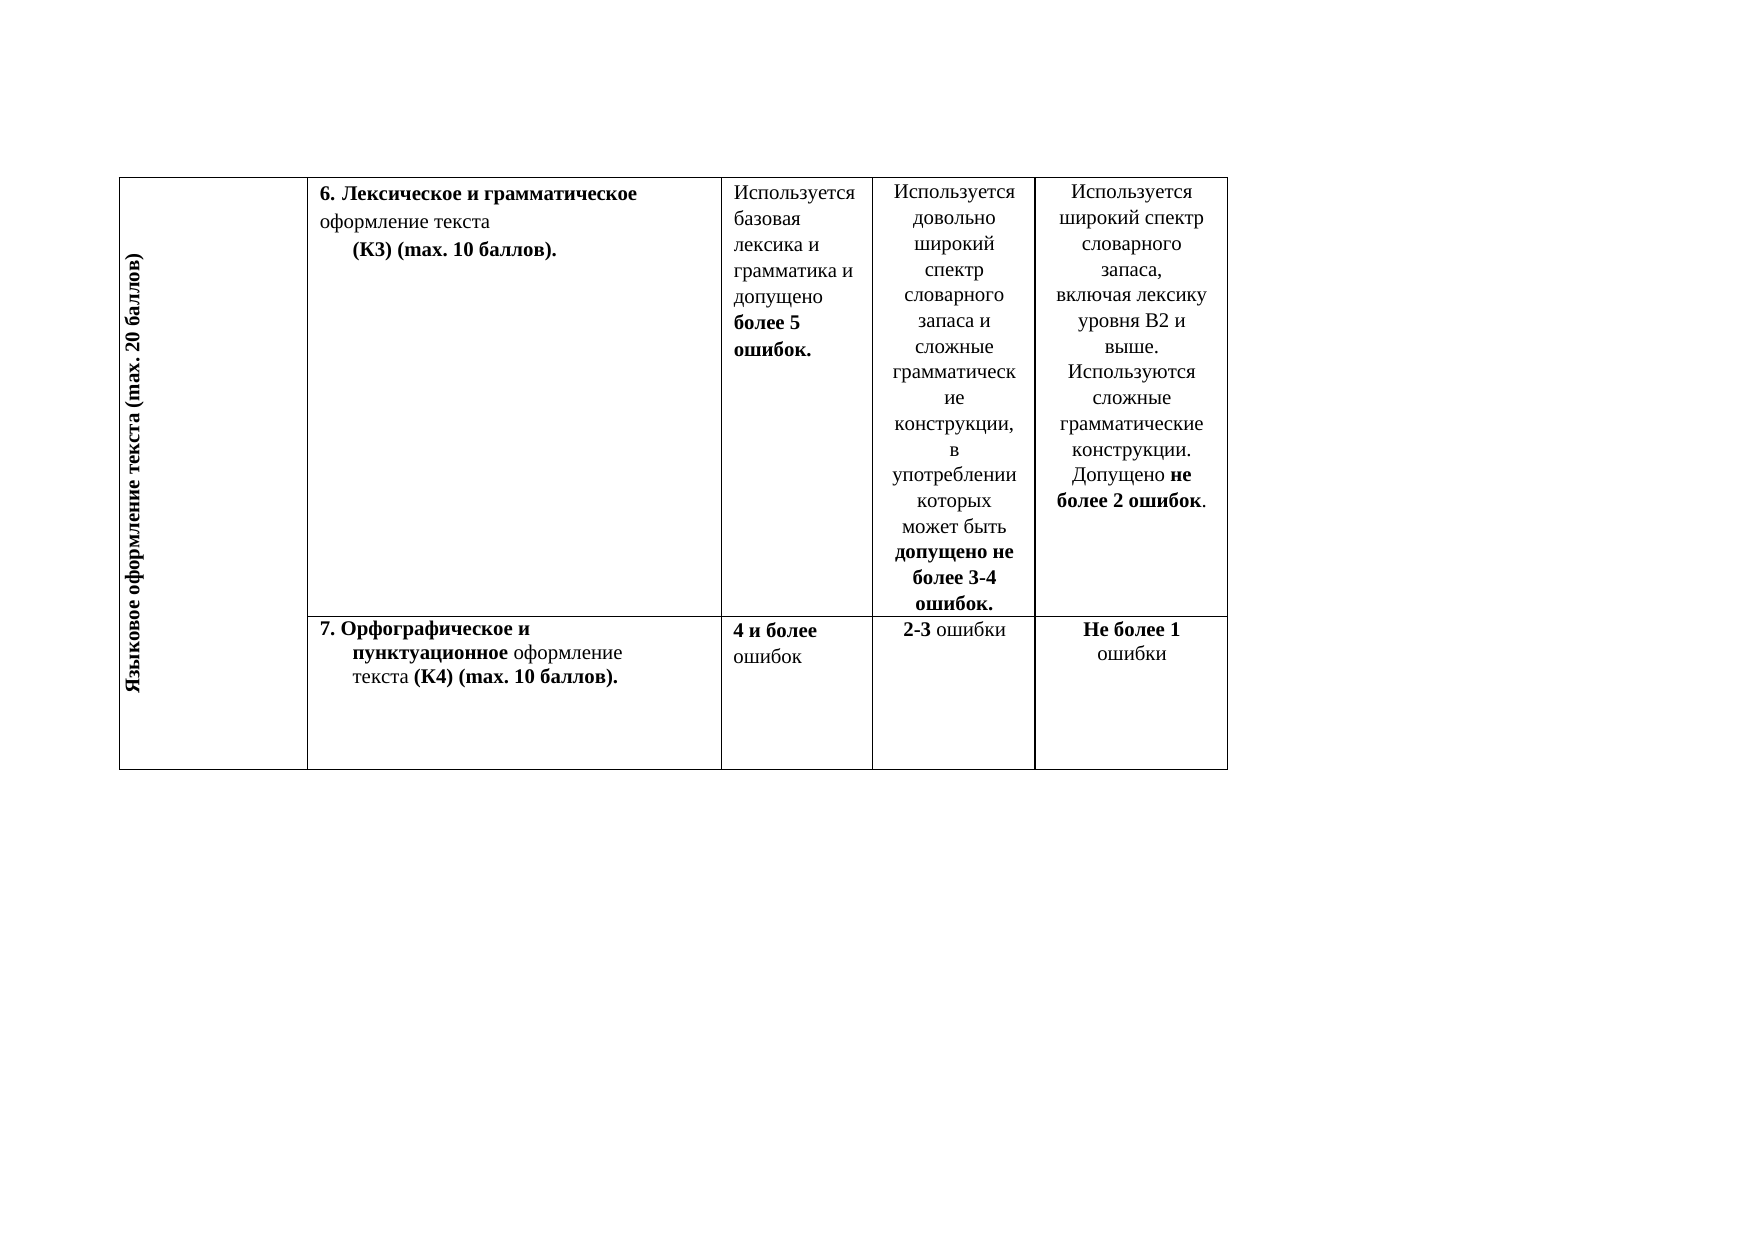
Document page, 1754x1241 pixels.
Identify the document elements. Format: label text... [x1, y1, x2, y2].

table_cell Языковое оформление текста (max. 20 баллов) [120, 178, 307, 769]
table_cell 6. Лексическое и грамматическое оформление текста (К3) (max. 10 баллов). [308, 178, 721, 616]
table_cell 4 и более ошибок [722, 617, 872, 769]
table_cell Используется довольно широкий спектр словарного запаса и сложные грамматические конструкции, в употреблении которых может быть допущено не более 3-4 ошибок. [873, 178, 1034, 616]
table_cell 7. Орфографическое и пунктуационное оформление текста (К4) (max. 10 баллов). [308, 617, 721, 769]
table_cell 2-3 ошибки [873, 617, 1034, 769]
table_cell Используется широкий спектр словарного запаса, включая лексику уровня В2 и выше. Используются сложные грамматические конструкции. Допущено не более 2 ошибок. [1036, 178, 1227, 616]
table_cell Не более 1 ошибки [1036, 617, 1227, 769]
table_cell Используется базовая лексика и грамматика и допущено более 5 ошибок. [722, 178, 872, 616]
